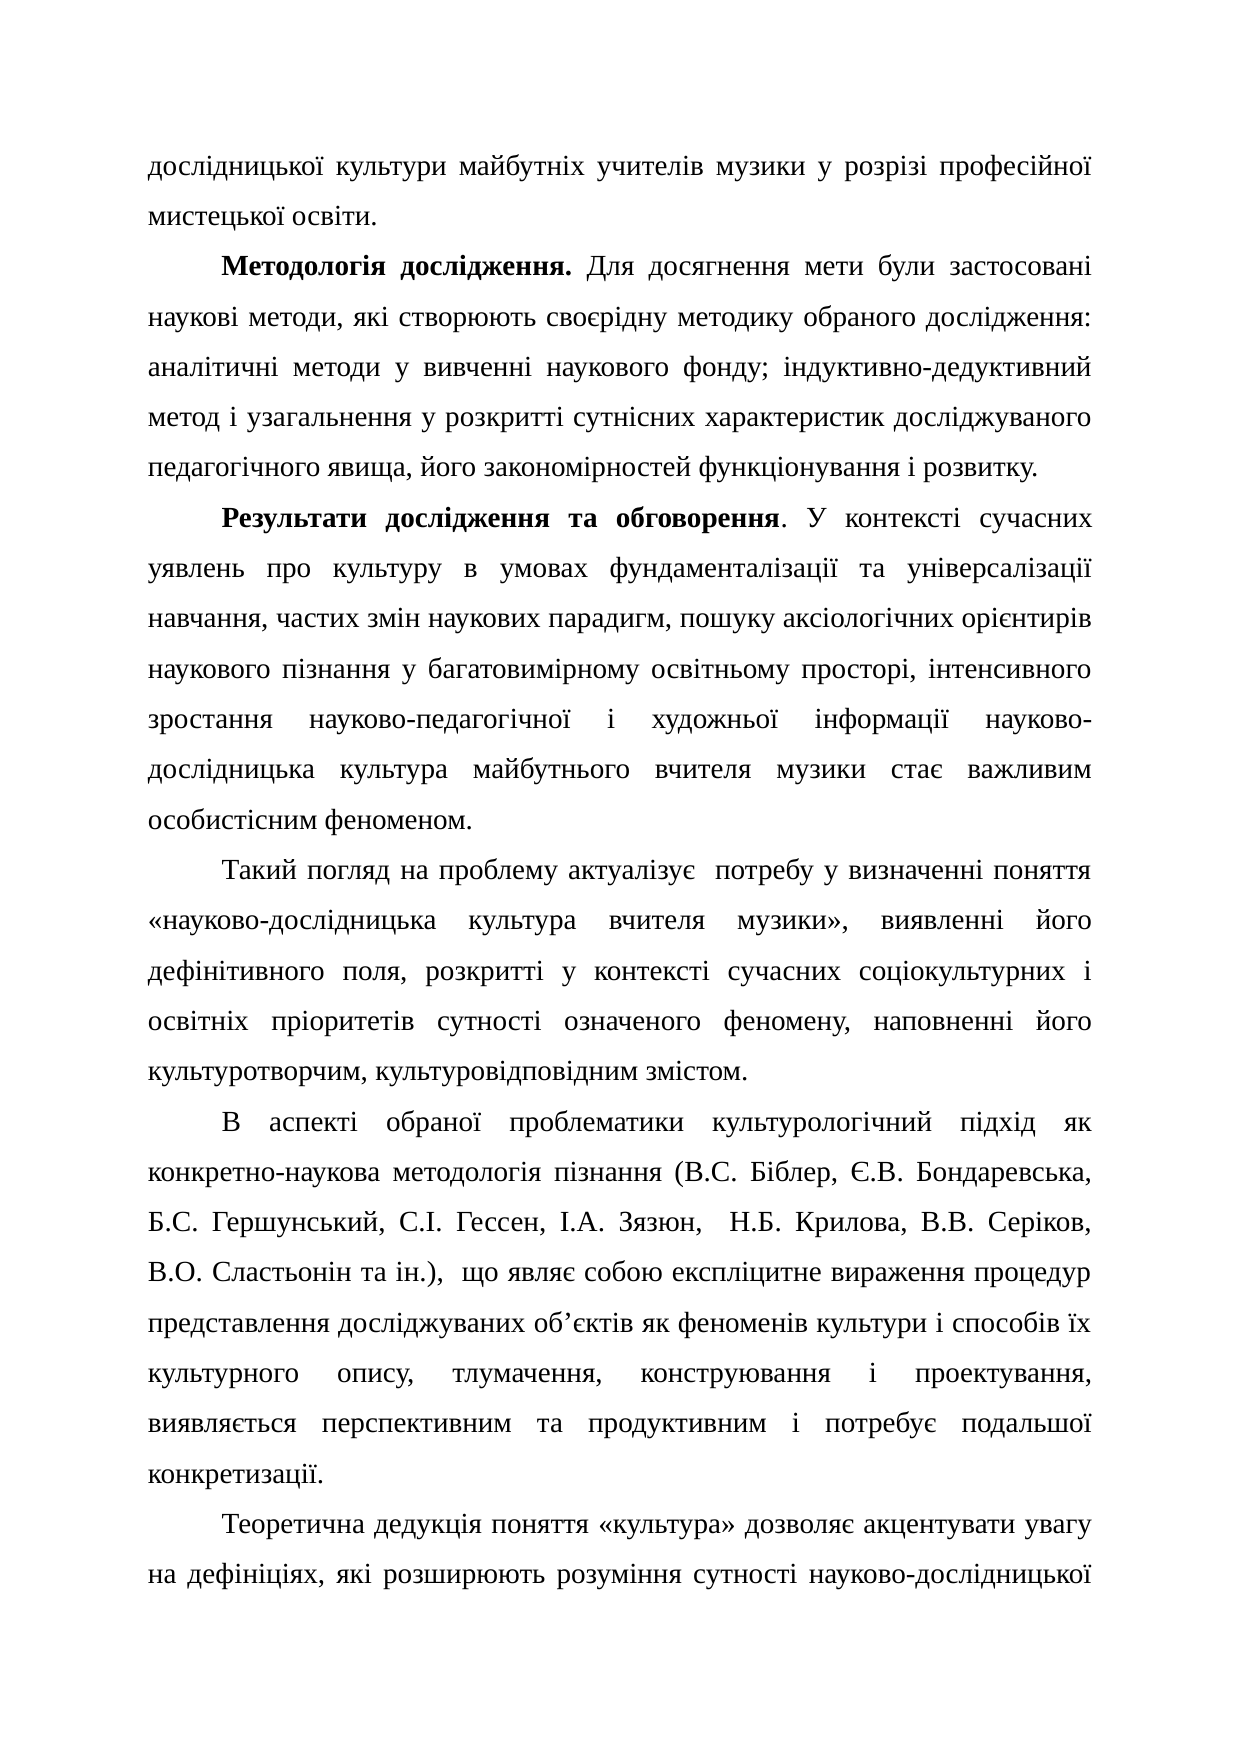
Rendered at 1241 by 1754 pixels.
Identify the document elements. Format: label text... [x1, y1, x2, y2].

text Результати дослідження та обговорення. У контексті сучасних уявлень про культуру в умовах фундаменталізації та універсалізації навчання, частих змін наукових парадигм, пошуку аксіологічних орієнтирів наукового пізнання у багатовимірному освітньому просторі, інтенсивного зростання науково-педагогічної і художньої інформації науково-дослідницька культура майбутнього вчителя музики стає важливим особистісним феноменом. [148, 500, 1092, 835]
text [148, 1506, 1092, 1590]
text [148, 148, 1092, 232]
text Методологія дослідження. Для досягнення мети були застосовані наукові методи, які створюють своєрідну методику обраного дослідження: аналітичні методи у вивченні наукового фонду; індуктивно-дедуктивний метод і узагальнення у розкритті сутнісних характеристик досліджуваного педагогічного явища, його закономірностей функціонування і розвитку. [148, 248, 1092, 483]
text Такий погляд на проблему актуалізує потребу у визначенні поняття «науково-дослідницька культура вчителя музики», виявленні його дефінітивного поля, розкритті у контексті сучасних соціокультурних і освітніх пріоритетів сутності означеного феномену, наповненні його культуротворчим, культуровідповідним змістом. [148, 852, 1092, 1087]
text В аспекті обраної проблематики культурологічний підхід як конкретно-наукова методологія пізнання (В.С. Біблер, Є.В. Бондаревська, Б.С. Гершунський, С.І. Гессен, І.А. Зязюн, Н.Б. Крилова, В.В. Серіков, В.О. Сластьонін та ін.), що являє собою експліцитне вираження процедур представлення досліджуваних об’єктів як феноменів культури і способів їх культурного опису, тлумачення, конструювання і проектування, виявляється перспективним та продуктивним і потребує подальшої конкретизації. [148, 1104, 1092, 1489]
